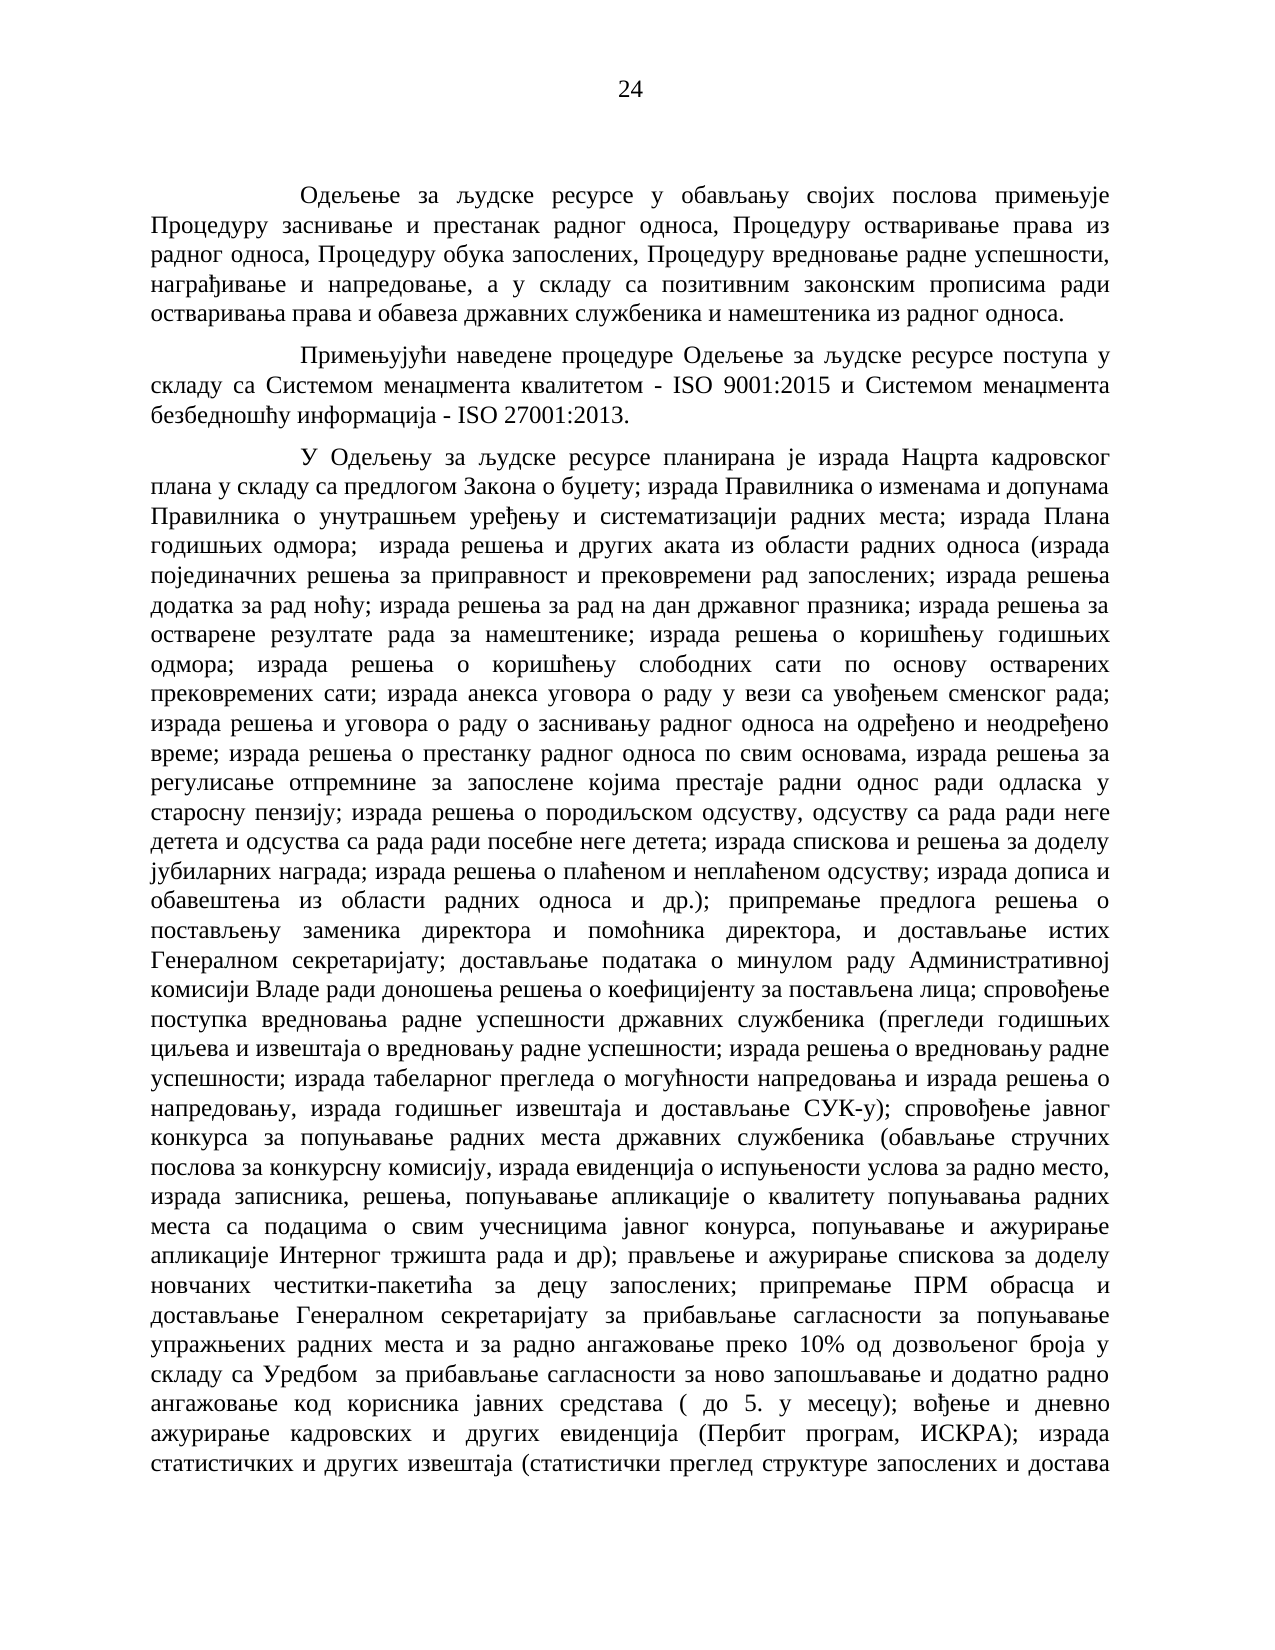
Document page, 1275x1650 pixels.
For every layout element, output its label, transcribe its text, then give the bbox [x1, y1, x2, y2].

text Примењујући наведене процедуре Одељење за људске ресурсе поступа у складу са Системом менаџмента квалитетом - ISO 9001:2015 и Системом менаџмента безбедношћу информација - ISO 27001:2013. [150, 341, 1111, 428]
text Одељење за људске ресурсе у обављању својих послова примењује Процедуру заснивање и престанак радног односа, Процедуру остваривање права из радног односа, Процедуру обука запослених, Процедуру вредновање радне успешности, награђивање и напредовање, а у складу са позитивним законским прописима ради остваривања права и обавеза државних службеника и намештеника из радног односа. [150, 180, 1111, 327]
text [150, 442, 1111, 1476]
